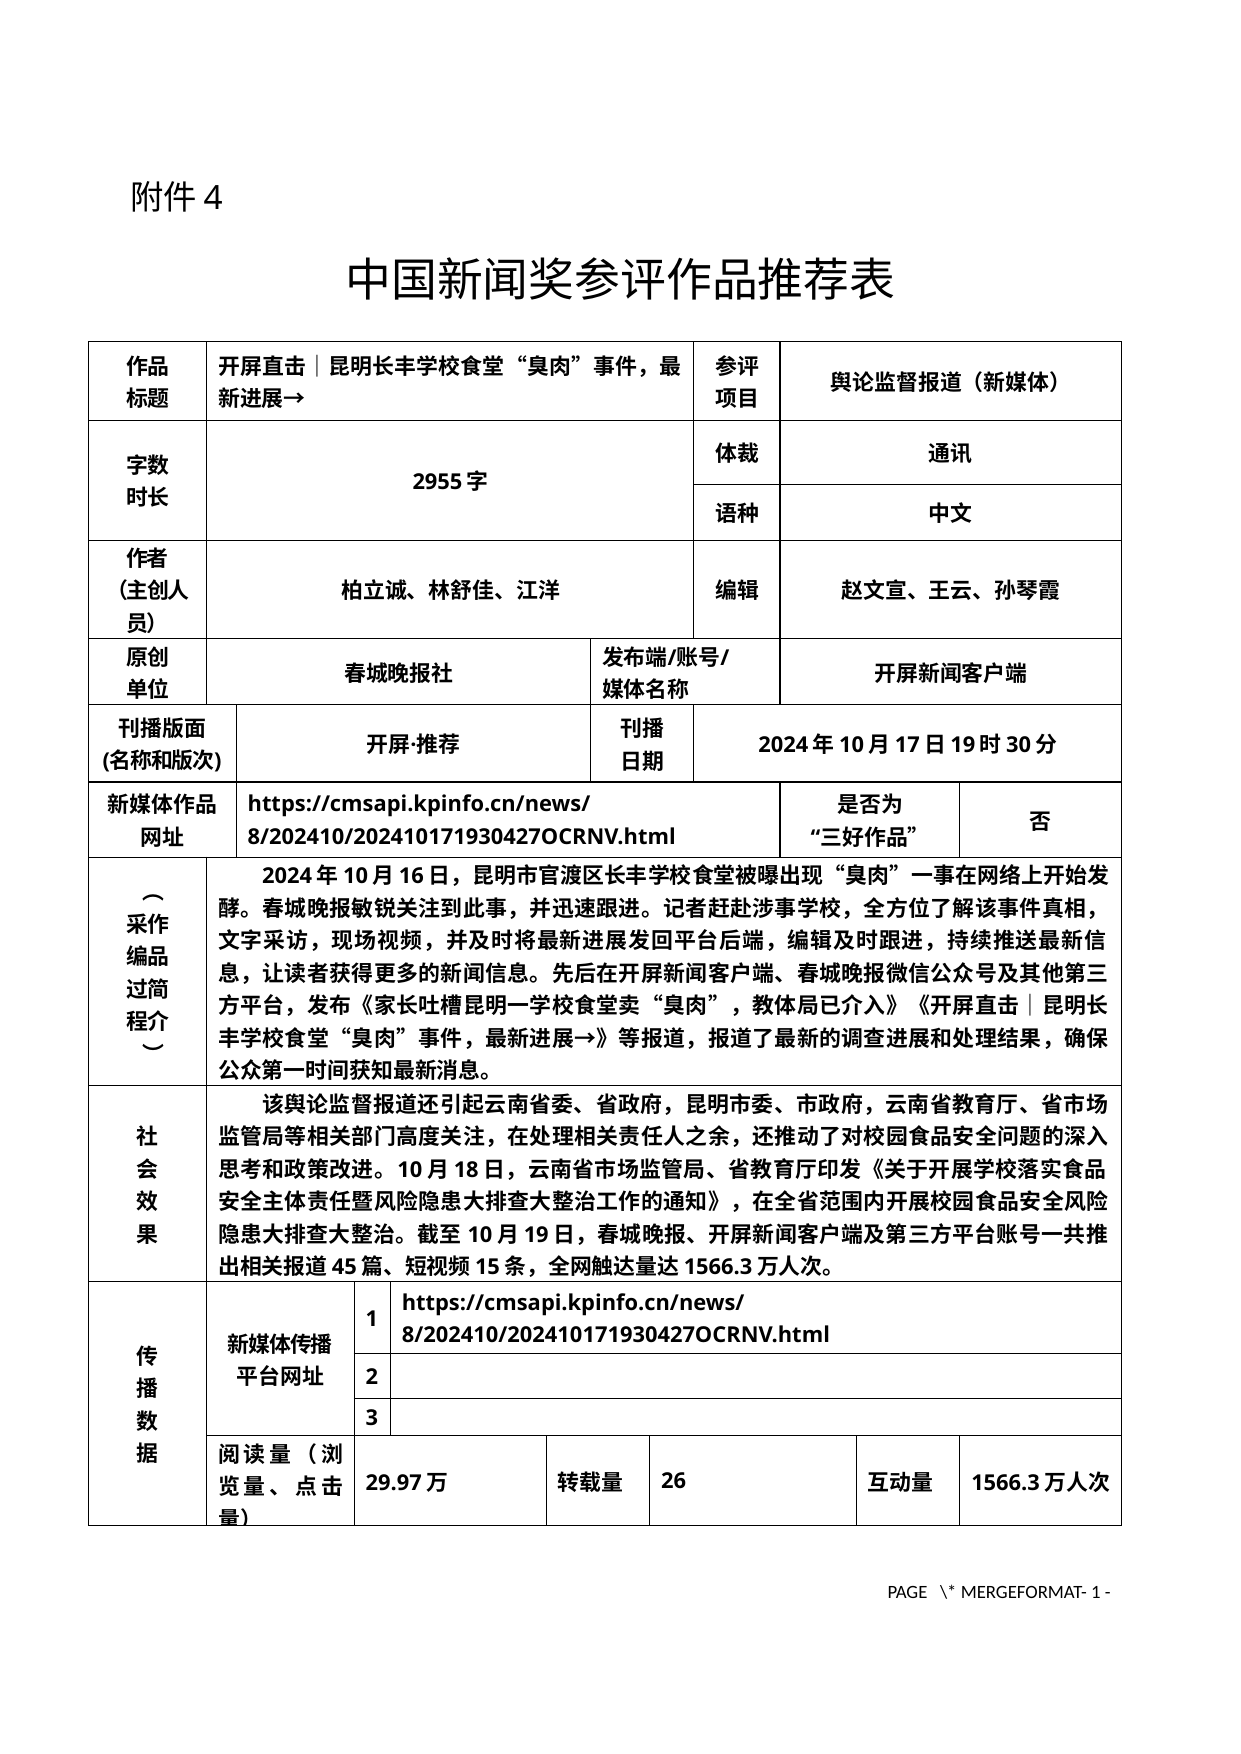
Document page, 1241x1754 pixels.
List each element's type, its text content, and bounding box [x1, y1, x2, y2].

table_cell 否 [960, 783, 1121, 857]
text 附件4 [130, 162, 1110, 227]
table_cell 是否为 “三好作品” [781, 783, 959, 857]
table_cell ︵ 采作 编品 过简 程介 ︶ [89, 858, 206, 1085]
table_cell 开屏新闻客户端 [781, 639, 1121, 704]
table_cell 开屏·推荐 [237, 705, 590, 781]
table_header 参评 项目 [694, 342, 779, 419]
table_cell 柏立诚、林舒佳、江洋 [207, 541, 693, 638]
table_cell 语种 [694, 485, 779, 539]
table_header 开屏直击｜昆明长丰学校食堂“臭肉”事件，最新进展→ [207, 342, 693, 419]
table_cell 26 [650, 1436, 856, 1525]
table_cell 中文 [781, 485, 1121, 539]
table_cell 该舆论监督报道还引起云南省委、省政府，昆明市委、市政府，云南省教育厅、省市场监管局等相关部门高度关注，在处理相关责任人之余，还推动了对校园食品安全问题的深入思考和政策改进。10月18日，云南省市场监管局、省教育厅印发《关于开展学校落实食品安全主体责任暨风险隐患大排查大整治工作的通知》，在全省范围内开展校园食品安全风险隐患大排查大整治。截至10月19日，春城晚报、开屏新闻客户端及第三方平台账号一共推出相关报道45篇、短视频15条，全网触达量达1566.3万人次。 [207, 1086, 1121, 1281]
table_cell 作者 （主创人员） [89, 541, 206, 638]
table_cell 1 [355, 1282, 390, 1353]
table_cell 2024年10月16日，昆明市官渡区长丰学校食堂被曝出现“臭肉”一事在网络上开始发酵。春城晚报敏锐关注到此事，并迅速跟进。记者赶赴涉事学校，全方位了解该事件真相，文字采访，现场视频，并及时将最新进展发回平台后端，编辑及时跟进，持续推送最新信息，让读者获得更多的新闻信息。先后在开屏新闻客户端、春城晚报微信公众号及其他第三方平台，发布《家长吐槽昆明一学校食堂卖“臭肉”，教体局已介入》《开屏直击｜昆明长丰学校食堂“臭肉”事件，最新进展→》等报道，报道了最新的调查进展和处理结果，确保公众第一时间获知最新消息。 [207, 858, 1121, 1085]
table_cell 3 [355, 1399, 390, 1435]
table_cell 原创 单位 [89, 639, 206, 704]
table_cell 转载量 [547, 1436, 649, 1525]
table_cell 春城晚报社 [207, 639, 590, 704]
table_cell 发布端/账号/ 媒体名称 [591, 639, 779, 704]
table_cell [391, 1399, 1121, 1435]
text 中国新闻奖参评作品推荐表 [130, 227, 1110, 325]
table_cell 刊播 日期 [591, 705, 693, 781]
table_cell 刊播版面 (名称和版次) [89, 705, 236, 781]
table_cell [391, 1354, 1121, 1398]
table_cell 阅读量（浏览量、点击量） [207, 1436, 354, 1525]
table_cell 2955字 [207, 421, 693, 539]
table_header 舆论监督报道（新媒体） [781, 342, 1121, 419]
table_cell 社 会 效 果 [89, 1086, 206, 1281]
table_cell 字数 时长 [89, 421, 206, 539]
table_cell 传 播 数 据 [89, 1282, 206, 1525]
table_header 作品 标题 [89, 342, 206, 419]
table_cell 互动量 [857, 1436, 959, 1525]
table_cell 赵文宣、王云、孙琴霞 [781, 541, 1121, 638]
table_cell 2024年10月17日19时30分 [694, 705, 1121, 781]
table_cell https://cmsapi.kpinfo.cn/news/8/202410/202410171930427OCRNV.html [391, 1282, 1121, 1353]
table_cell 2 [355, 1354, 390, 1398]
table_cell 新媒体传播 平台网址 [207, 1282, 354, 1435]
table_cell https://cmsapi.kpinfo.cn/news/8/202410/202410171930427OCRNV.html [237, 783, 779, 857]
table_cell 通讯 [781, 421, 1121, 483]
table_cell 29.97万 [355, 1436, 546, 1525]
table_cell 体裁 [694, 421, 779, 483]
table_cell 新媒体作品 网址 [89, 783, 236, 857]
table_cell 编辑 [694, 541, 779, 638]
table_cell 1566.3万人次 [960, 1436, 1121, 1525]
